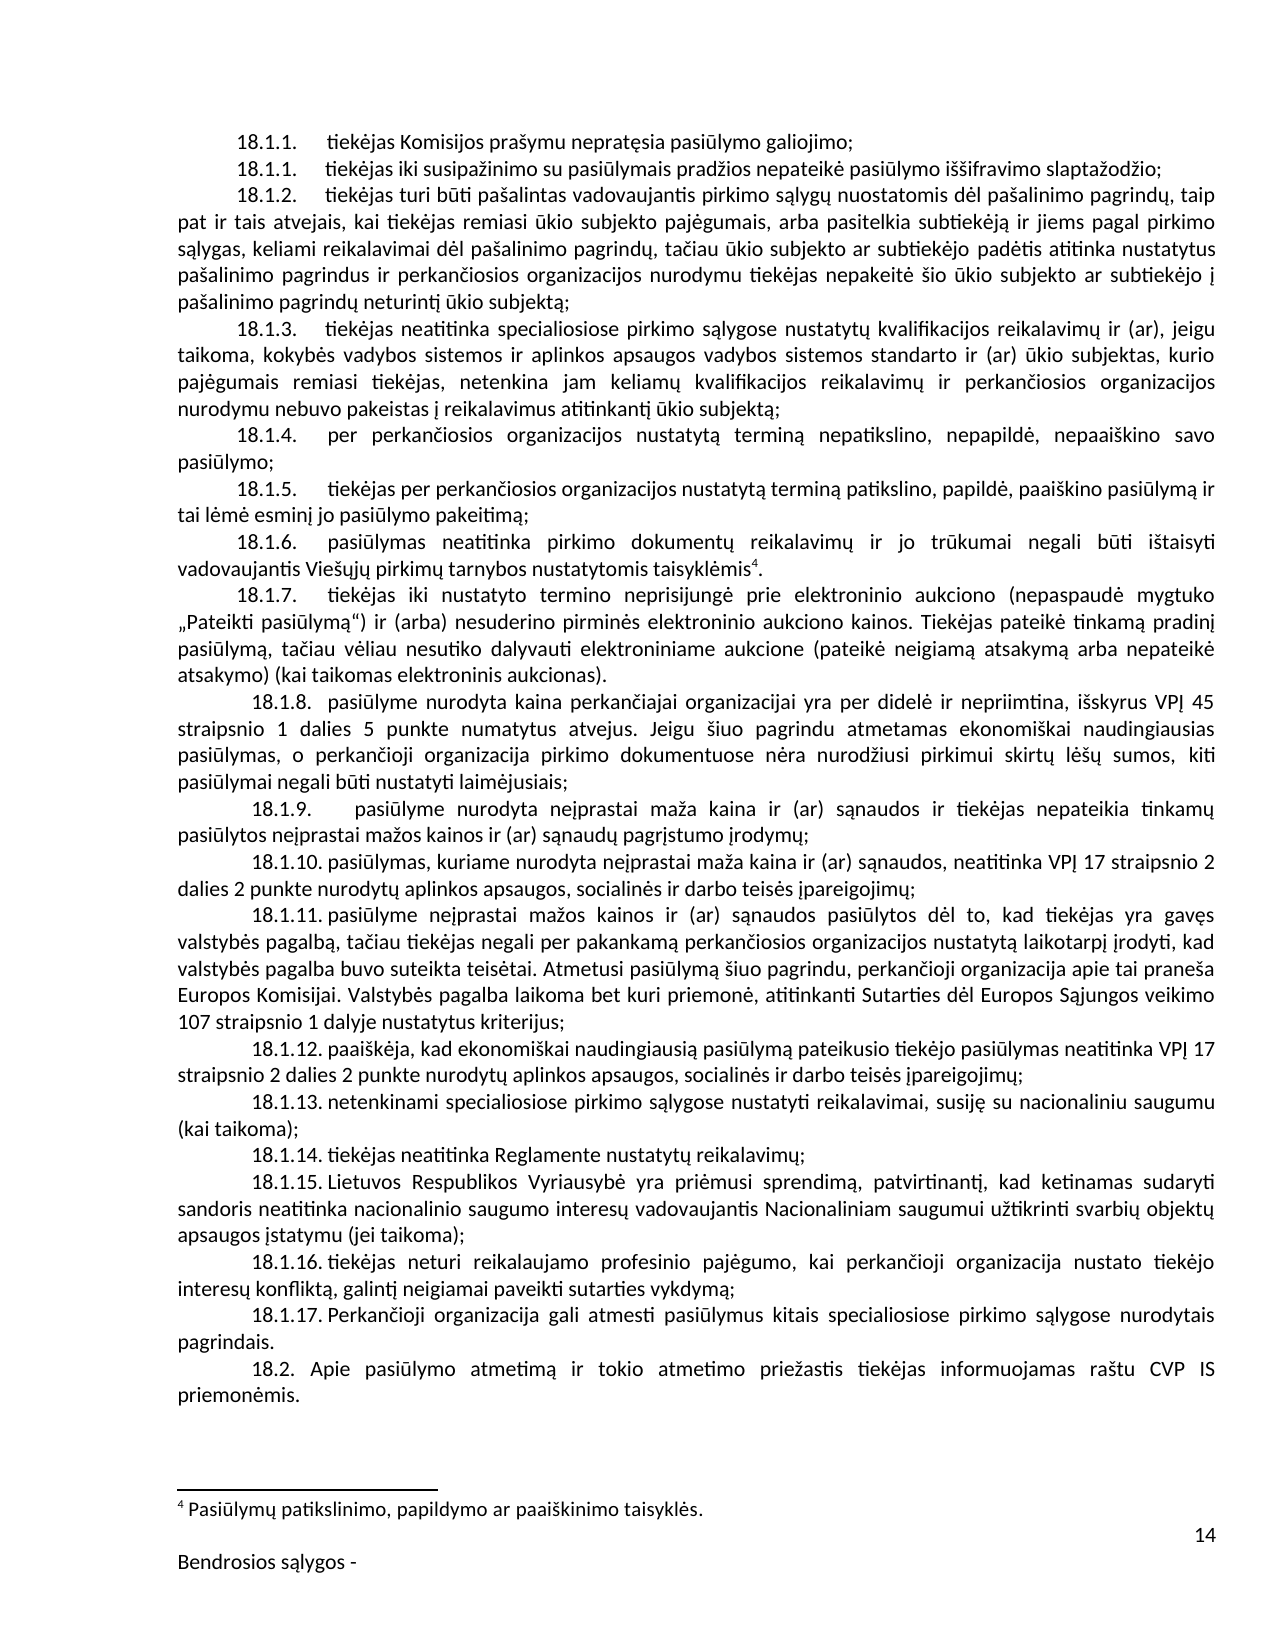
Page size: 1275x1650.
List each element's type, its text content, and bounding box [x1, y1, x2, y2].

list pasiūlyme nurodyta neįprastai maža kaina ir (ar) sąnaudos ir tiekėjas nepateikia tinkamų pasiūlytos neįprastai mažos kainos ir (ar) sąnaudų pagrįstumo įrodymų; [177, 795, 1216, 848]
list pasiūlyme neįprastai mažos kainos ir (ar) sąnaudos pasiūlytos dėl to, kad tiekėjas yra gavęs valstybės pagalbą, tačiau tiekėjas negali per pakankamą perkančiosios organizacijos nustatytą laikotarpį įrodyti, kad valstybės pagalba buvo suteikta teisėtai. Atmetusi pasiūlymą šiuo pagrindu, perkančioji organizacija apie tai praneša Europos Komisijai. Valstybės pagalba laikoma bet kuri priemonė, atitinkanti Sutarties dėl Europos Sąjungos veikimo 107 straipsnio 1 dalyje nustatytus kriterijus; [177, 902, 1216, 1035]
list tiekėjas neatitinka specialiosiose pirkimo sąlygose nustatytų kvalifikacijos reikalavimų ir (ar), jeigu taikoma, kokybės vadybos sistemos ir aplinkos apsaugos vadybos sistemos standarto ir (ar) ūkio subjektas, kurio pajėgumais remiasi tiekėjas, netenkina jam keliamų kvalifikacijos reikalavimų ir perkančiosios organizacijos nurodymu nebuvo pakeistas į reikalavimus atitinkantį ūkio subjektą; [177, 315, 1216, 422]
list paaiškėja, kad ekonomiškai naudingiausią pasiūlymą pateikusio tiekėjo pasiūlymas neatitinka VPĮ 17 straipsnio 2 dalies 2 punkte nurodytų aplinkos apsaugos, socialinės ir darbo teisės įpareigojimų; [177, 1035, 1216, 1088]
list Perkančioji organizacija gali atmesti pasiūlymus kitais specialiosiose pirkimo sąlygose nurodytais pagrindais. [177, 1302, 1216, 1355]
list pasiūlymas neatitinka pirkimo dokumentų reikalavimų ir jo trūkumai negali būti ištaisyti vadovaujantis Viešųjų pirkimų tarnybos nustatytomis taisyklėmis. [177, 528, 1216, 582]
list Apie pasiūlymo atmetimą ir tokio atmetimo priežastis tiekėjas informuojamas raštu CVP IS priemonėmis. [177, 1355, 1216, 1408]
list tiekėjas iki nustatyto termino neprisijungė prie elektroninio aukciono (nepaspaudė mygtuko „Pateikti pasiūlymą“) ir (arba) nesuderino pirminės elektroninio aukciono kainos. Tiekėjas pateikė tinkamą pradinį pasiūlymą, tačiau vėliau nesutiko dalyvauti elektroniniame aukcione (pateikė neigiamą atsakymą arba nepateikė atsakymo) (kai taikomas elektroninis aukcionas). [177, 582, 1216, 688]
list Lietuvos Respublikos Vyriausybė yra priėmusi sprendimą, patvirtinantį, kad ketinamas sudaryti sandoris neatitinka nacionalinio saugumo interesų vadovaujantis Nacionaliniam saugumui užtikrinti svarbių objektų apsaugos įstatymu (jei taikoma); [177, 1168, 1216, 1248]
list tiekėjas per perkančiosios organizacijos nustatytą terminą patikslino, papildė, paaiškino pasiūlymą ir tai lėmė esminį jo pasiūlymo pakeitimą; [177, 475, 1216, 528]
list per perkančiosios organizacijos nustatytą terminą nepatikslino, nepapildė, nepaaiškino savo pasiūlymo; [177, 422, 1216, 475]
list tiekėjas neatitinka Reglamente nustatytų reikalavimų; [177, 1142, 1216, 1168]
list pasiūlymas, kuriame nurodyta neįprastai maža kaina ir (ar) sąnaudos, neatitinka VPĮ 17 straipsnio 2 dalies 2 punkte nurodytų aplinkos apsaugos, socialinės ir darbo teisės įpareigojimų; [177, 848, 1216, 902]
list tiekėjas iki susipažinimo su pasiūlymais pradžios nepateikė pasiūlymo iššifravimo slaptažodžio; [236, 155, 1216, 182]
list netenkinami specialiosiose pirkimo sąlygose nustatyti reikalavimai, susiję su nacionaliniu saugumu (kai taikoma); [177, 1088, 1216, 1142]
list tiekėjas neturi reikalaujamo profesinio pajėgumo, kai perkančioji organizacija nustato tiekėjo interesų konfliktą, galintį neigiamai paveikti sutarties vykdymą; [177, 1248, 1216, 1302]
list 18.1.1. tiekėjas Komisijos prašymu nepratęsia pasiūlymo galiojimo; [236, 128, 1216, 155]
list tiekėjas turi būti pašalintas vadovaujantis pirkimo sąlygų nuostatomis dėl pašalinimo pagrindų, taip pat ir tais atvejais, kai tiekėjas remiasi ūkio subjekto pajėgumais, arba pasitelkia subtiekėją ir jiems pagal pirkimo sąlygas, keliami reikalavimai dėl pašalinimo pagrindų, tačiau ūkio subjekto ar subtiekėjo padėtis atitinka nustatytus pašalinimo pagrindus ir perkančiosios organizacijos nurodymu tiekėjas nepakeitė šio ūkio subjekto ar subtiekėjo į pašalinimo pagrindų neturintį ūkio subjektą; [177, 182, 1216, 315]
list pasiūlyme nurodyta kaina perkančiajai organizacijai yra per didelė ir nepriimtina, išskyrus VPĮ 45 straipsnio 1 dalies 5 punkte numatytus atvejus. Jeigu šiuo pagrindu atmetamas ekonomiškai naudingiausias pasiūlymas, o perkančioji organizacija pirkimo dokumentuose nėra nurodžiusi pirkimui skirtų lėšų sumos, kiti pasiūlymai negali būti nustatyti laimėjusiais; [177, 688, 1216, 795]
